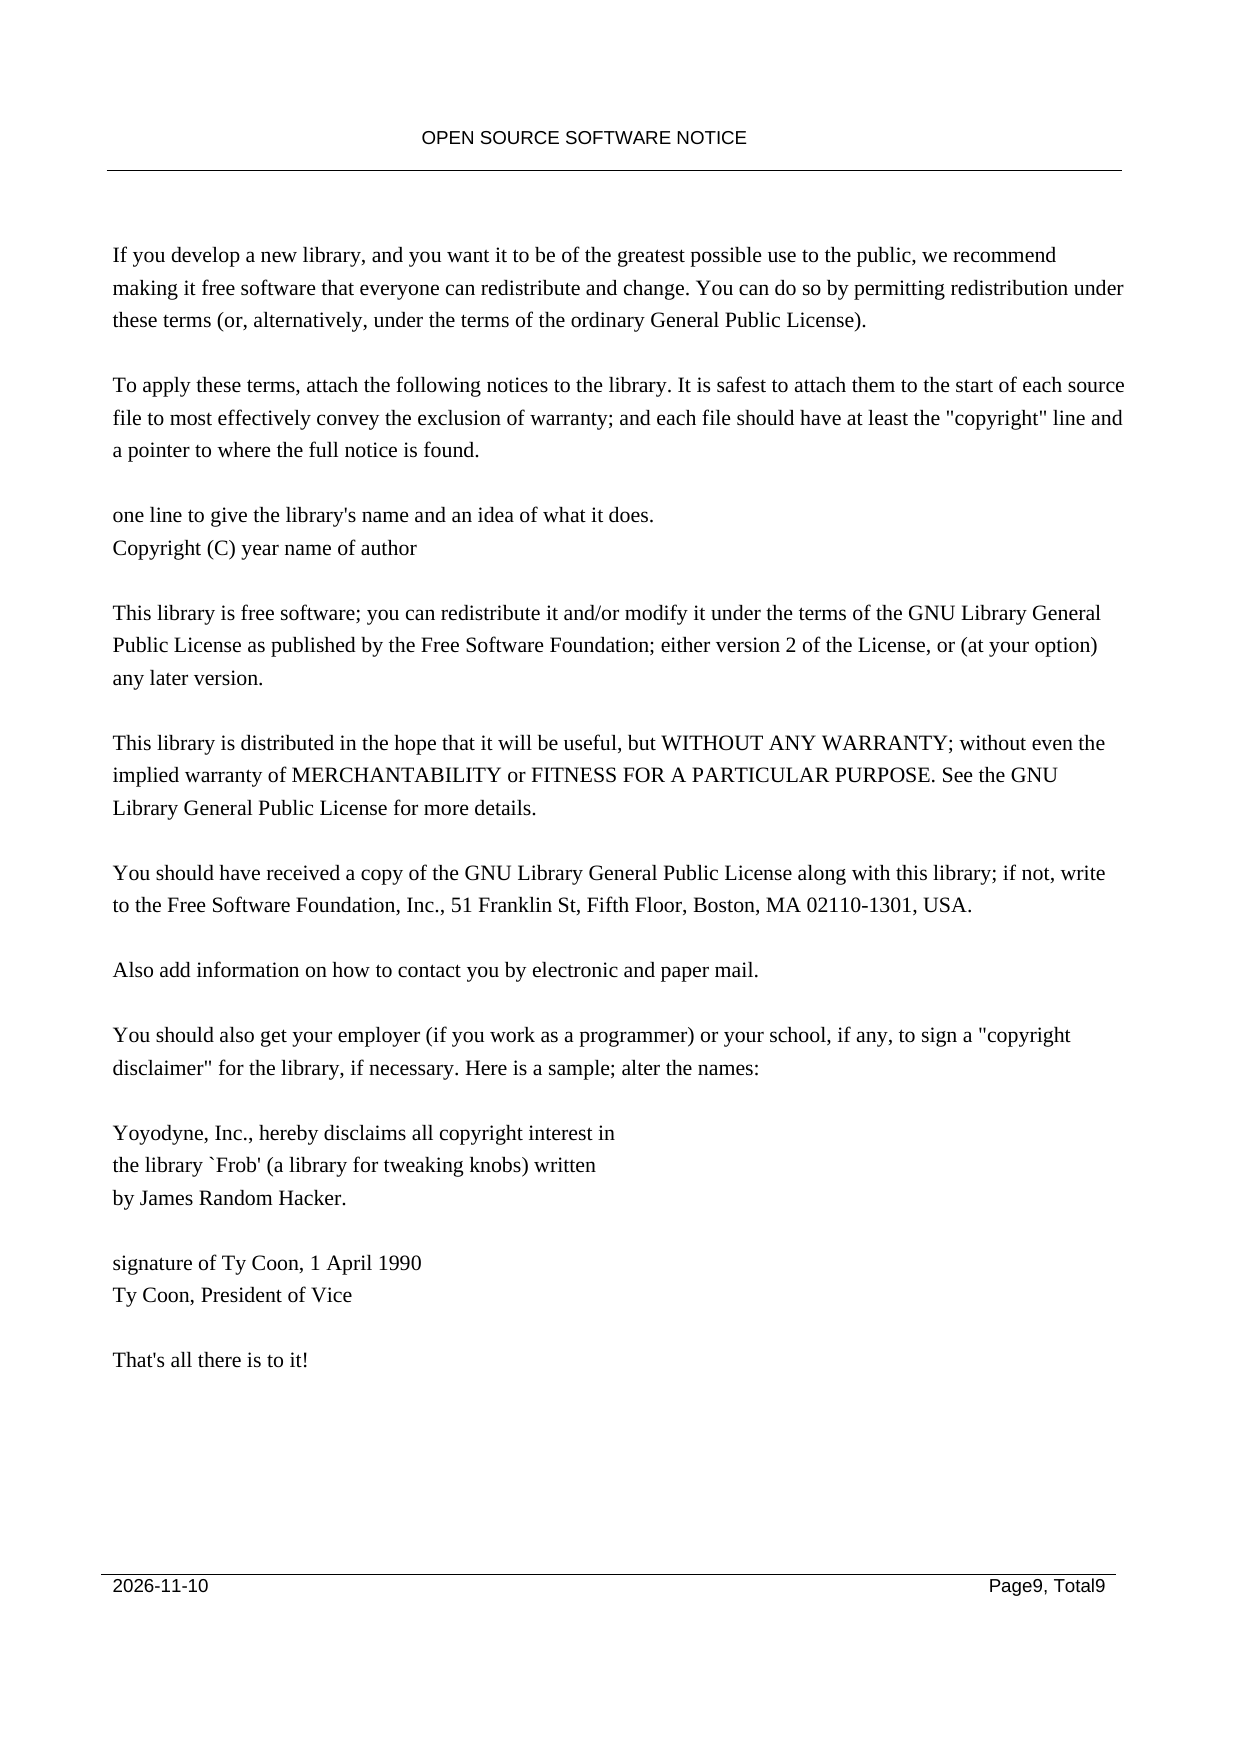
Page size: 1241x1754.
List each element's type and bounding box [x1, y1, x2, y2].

text [112, 206, 1128, 1376]
